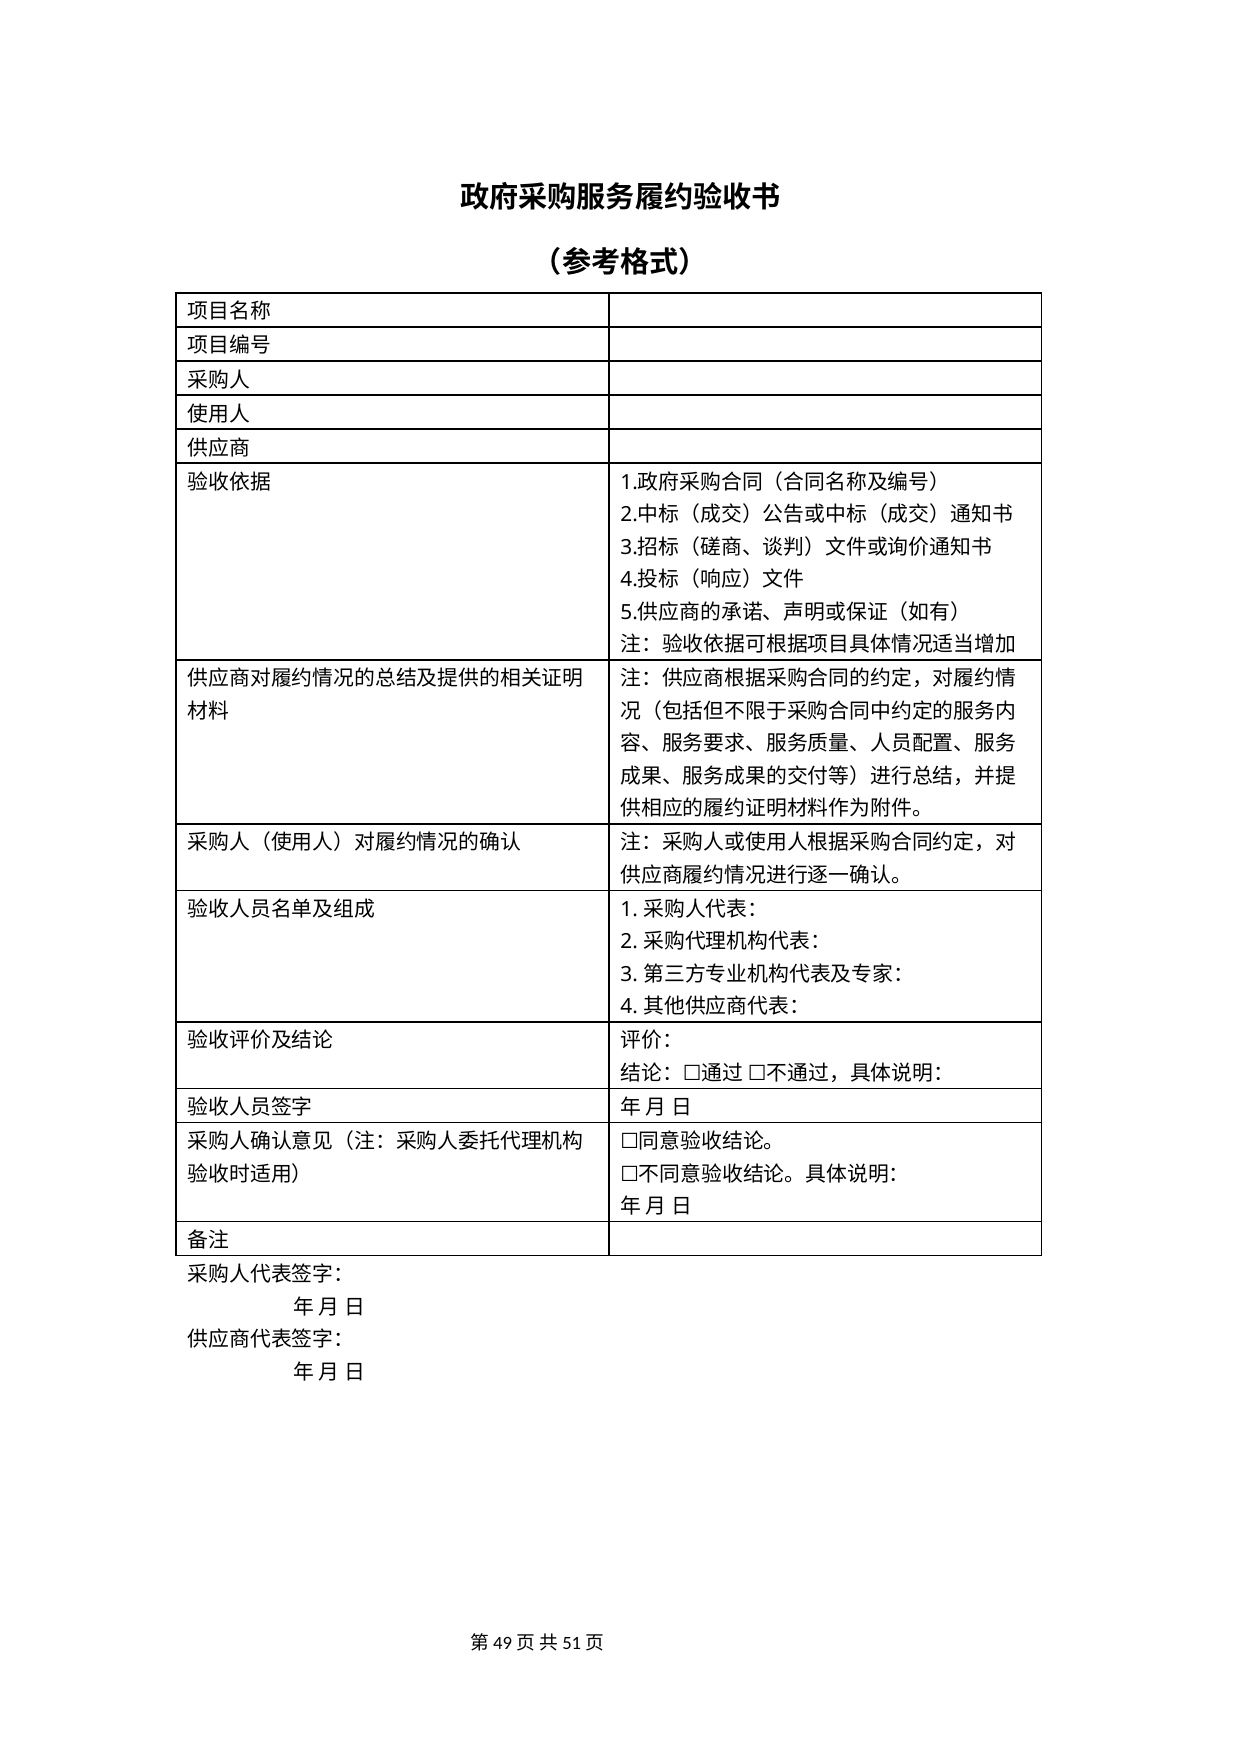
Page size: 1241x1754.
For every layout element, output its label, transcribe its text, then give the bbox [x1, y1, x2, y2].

table_cell 采购人确认意见（注：采购人委托代理机构验收时适用） [177, 1123, 608, 1221]
table_cell 供应商 [177, 430, 608, 462]
table_cell [610, 362, 1041, 394]
table_cell [610, 1222, 1041, 1255]
table_cell 使用人 [177, 396, 608, 428]
table_cell 供应商对履约情况的总结及提供的相关证明材料 [177, 661, 608, 823]
text 供应商代表签字： [187, 1321, 1053, 1354]
table_cell 验收人员名单及组成 [177, 891, 608, 1021]
table_cell 验收依据 [177, 464, 608, 659]
table_cell 1.政府采购合同（合同名称及编号） 2.中标（成交）公告或中标（成交）通知书 3.招标（磋商、谈判）文件或询价通知书 4.投标（响应）文件 5.供应商的承诺、声明或保证（如有） 注：验收依据可根据项目具体情况适当增加 [610, 464, 1041, 659]
table_cell [610, 328, 1041, 360]
table_cell 采购人（使用人）对履约情况的确认 [177, 825, 608, 889]
table_cell 注：采购人或使用人根据采购合同约定，对供应商履约情况进行逐一确认。 [610, 825, 1041, 889]
table_cell 1. 采购人代表： 2. 采购代理机构代表： 3. 第三方专业机构代表及专家： 4. 其他供应商代表： [610, 891, 1041, 1021]
text 政府采购服务履约验收书 [187, 162, 1053, 227]
table_cell 备注 [177, 1222, 608, 1255]
text 年 月 日 [187, 1354, 1053, 1386]
table_header [610, 294, 1041, 326]
text 采购人代表签字： [187, 1256, 1053, 1289]
table_cell 验收评价及结论 [177, 1023, 608, 1088]
table_cell 验收人员签字 [177, 1089, 608, 1122]
table_cell [610, 430, 1041, 462]
text 年 月 日 [187, 1289, 1053, 1321]
table_cell 注：供应商根据采购合同的约定，对履约情况（包括但不限于采购合同中约定的服务内容、服务要求、服务质量、人员配置、服务成果、服务成果的交付等）进行总结，并提供相应的履约证明材料作为附件。 [610, 661, 1041, 823]
table_cell 采购人 [177, 362, 608, 394]
table_cell 年 月 日 [610, 1089, 1041, 1122]
table_cell 评价： 结论：☐通过 ☐不通过，具体说明： [610, 1023, 1041, 1088]
table_cell 项目编号 [177, 328, 608, 360]
table_cell ☐同意验收结论。 ☐不同意验收结论。具体说明： 年 月 日 [610, 1123, 1041, 1221]
table_header 项目名称 [177, 294, 608, 326]
table_cell [610, 396, 1041, 428]
text （参考格式） [187, 227, 1053, 292]
